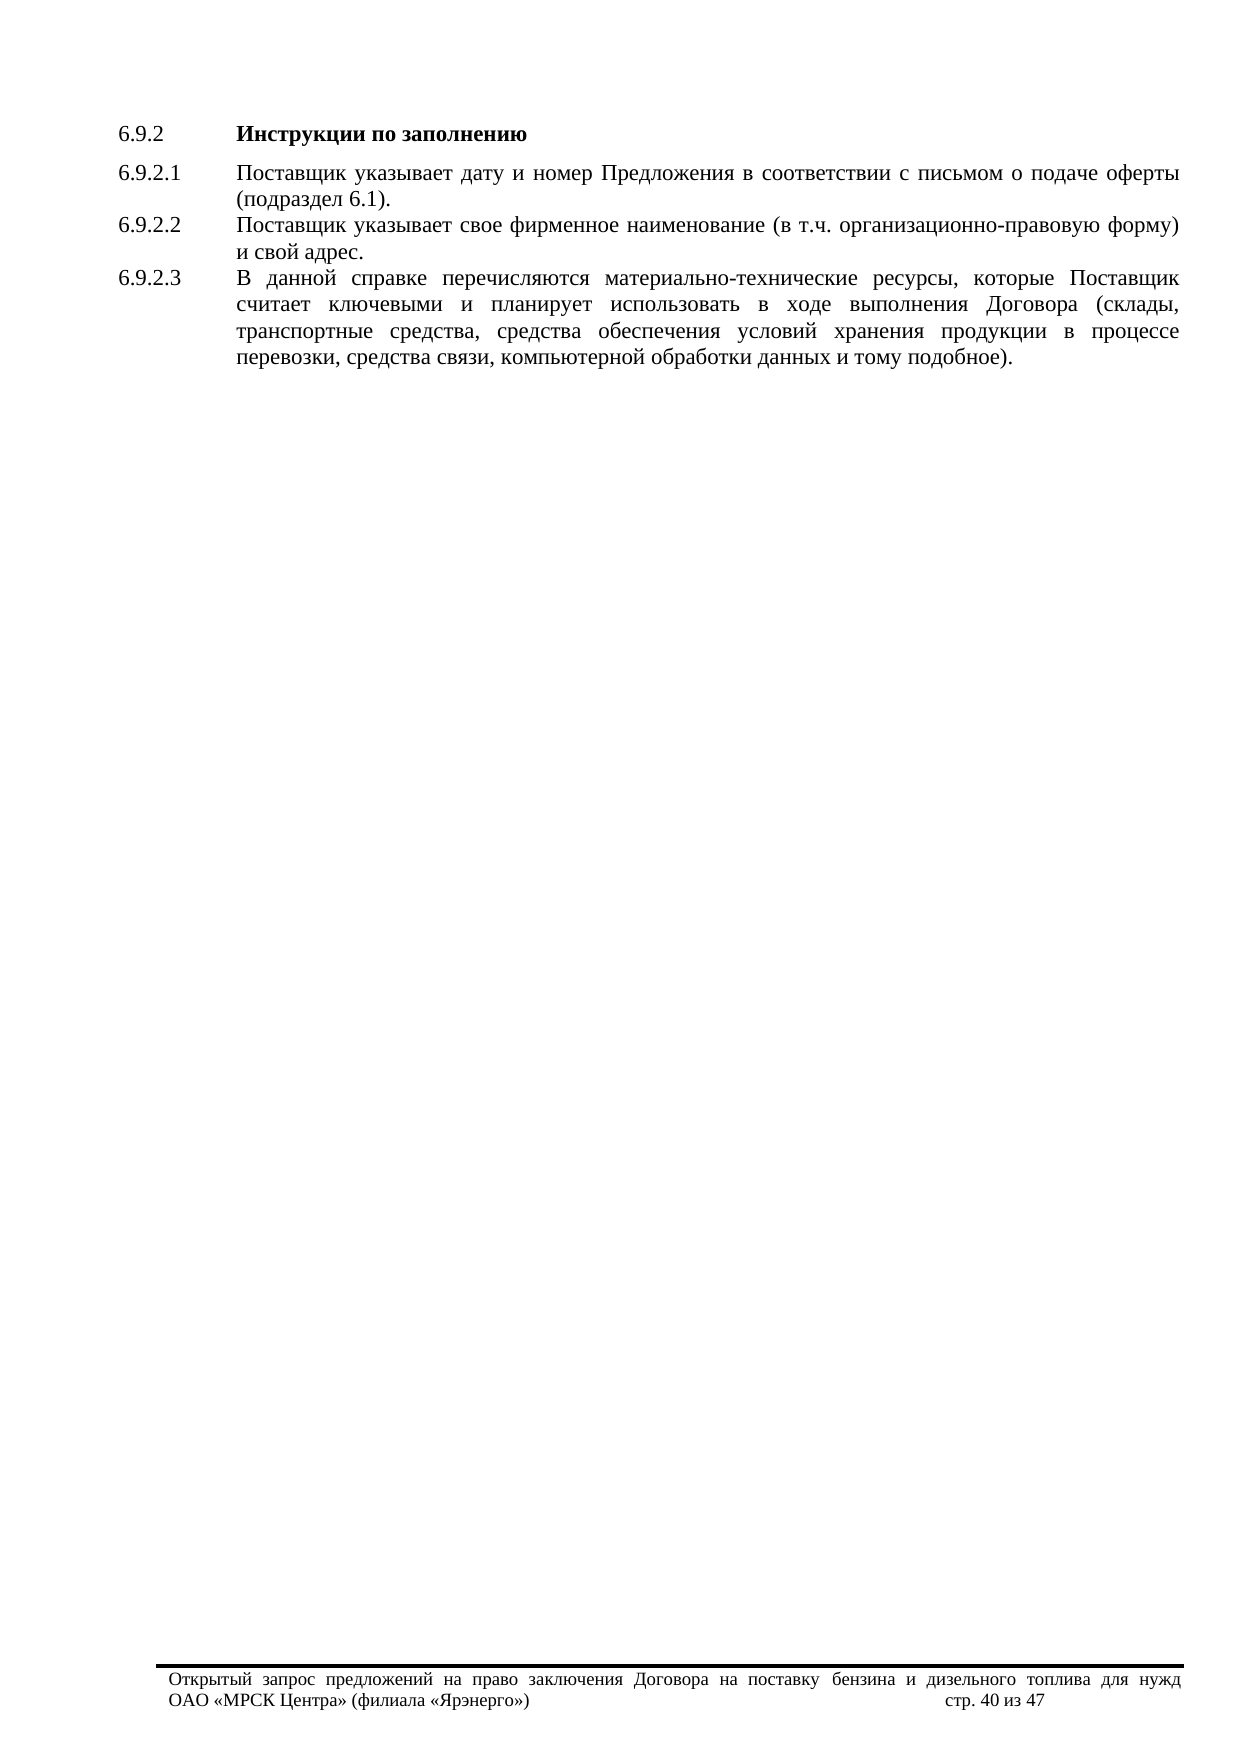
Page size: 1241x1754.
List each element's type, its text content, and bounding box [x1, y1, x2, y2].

list Инструкции по заполнению [118, 120, 1181, 146]
list В данной справке перечисляются материально-технические ресурсы, которые Поставщик считает ключевыми и планирует использовать в ходе выполнения Договора (склады, транспортные средства, средства обеспечения условий хранения продукции в процессе перевозки, средства связи, компьютерной обработки данных и тому подобное). [118, 264, 1181, 369]
list Поставщик указывает свое фирменное наименование (в т.ч. организационно-правовую форму) и свой адрес. [118, 211, 1181, 264]
